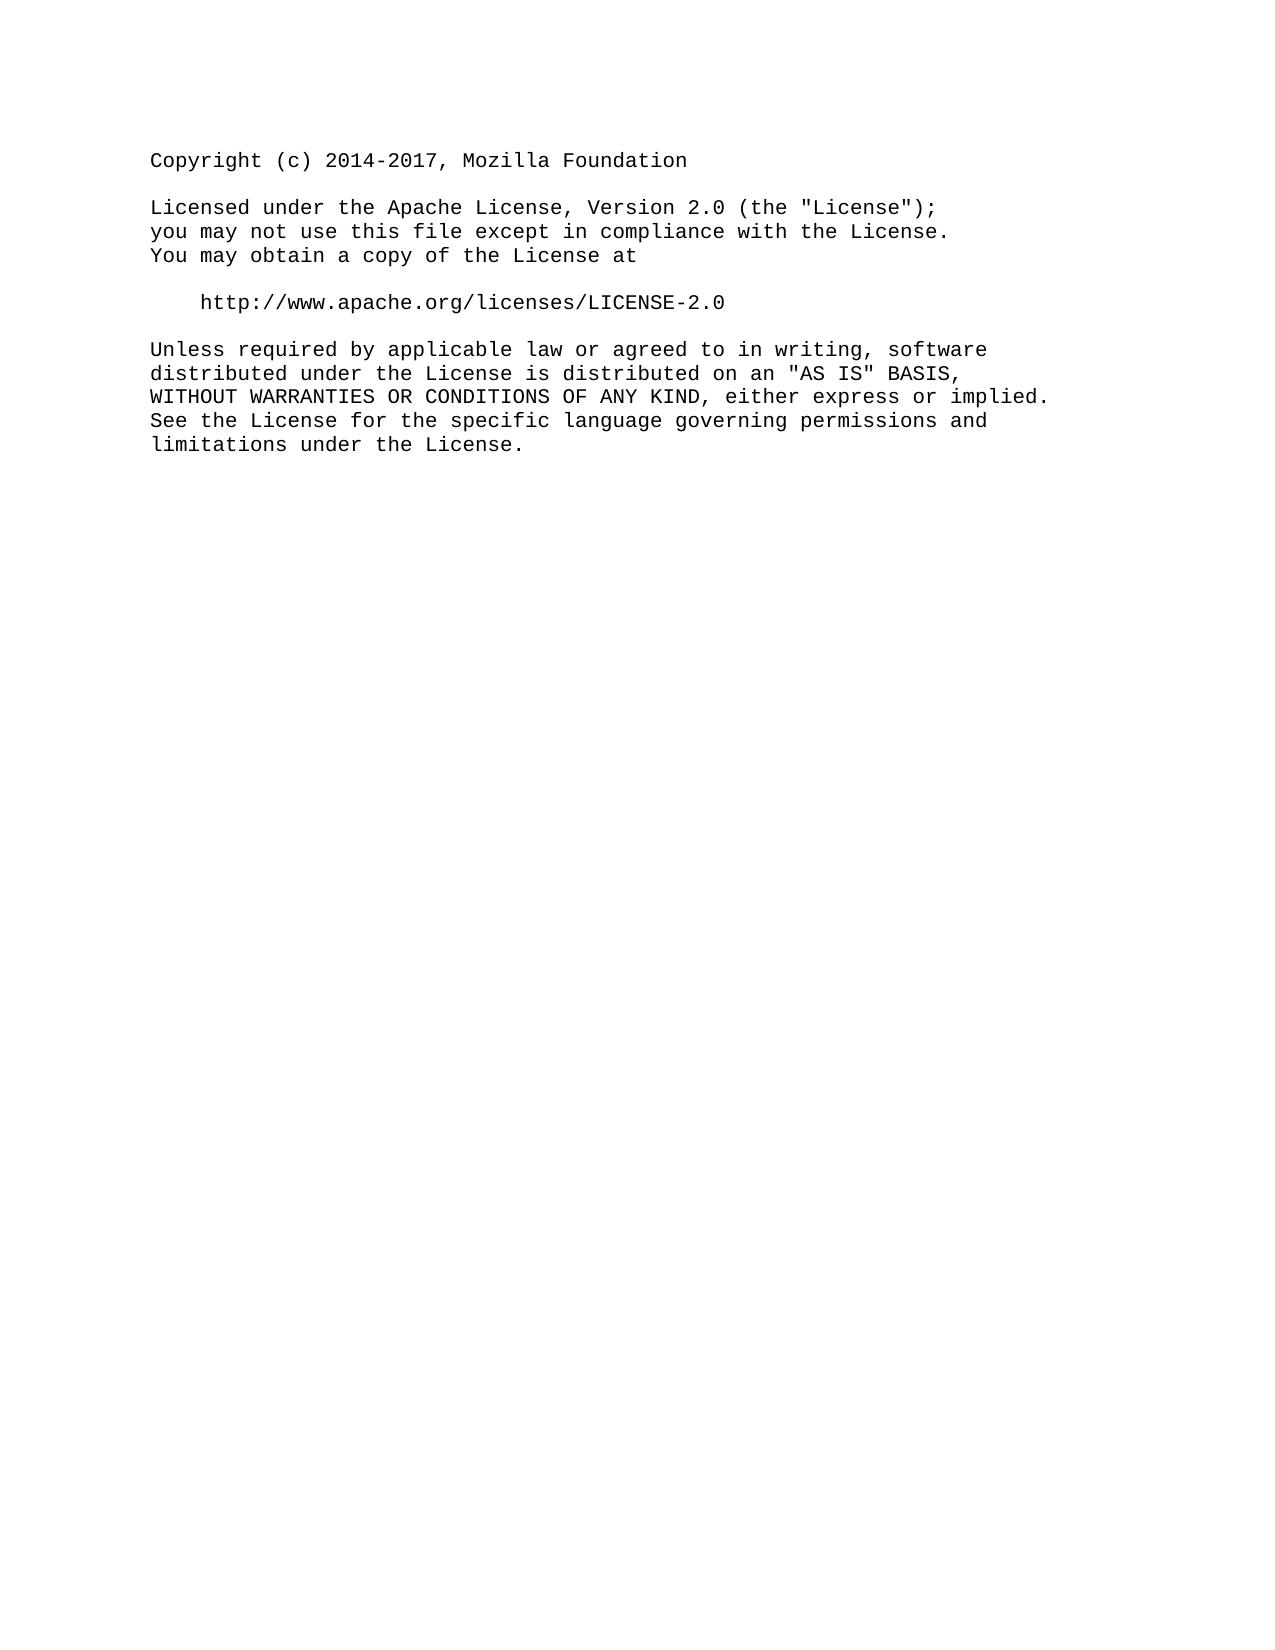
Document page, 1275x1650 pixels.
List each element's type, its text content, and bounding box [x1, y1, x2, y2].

text Unless required by applicable law or agreed to in writing, software [150, 339, 1125, 363]
text See the License for the specific language governing permissions and [150, 410, 1125, 434]
text Licensed under the Apache License, Version 2.0 (the "License"); [150, 197, 1125, 221]
text limitations under the License. [150, 434, 1125, 457]
text you may not use this file except in compliance with the License. [150, 221, 1125, 244]
text Copyright (c) 2014-2017, Mozilla Foundation [150, 150, 1125, 174]
text WITHOUT WARRANTIES OR CONDITIONS OF ANY KIND, either express or implied. [150, 386, 1125, 410]
text distributed under the License is distributed on an "AS IS" BASIS, [150, 363, 1125, 386]
text You may obtain a copy of the License at [150, 244, 1125, 268]
text http://www.apache.org/licenses/LICENSE-2.0 [150, 292, 1125, 316]
